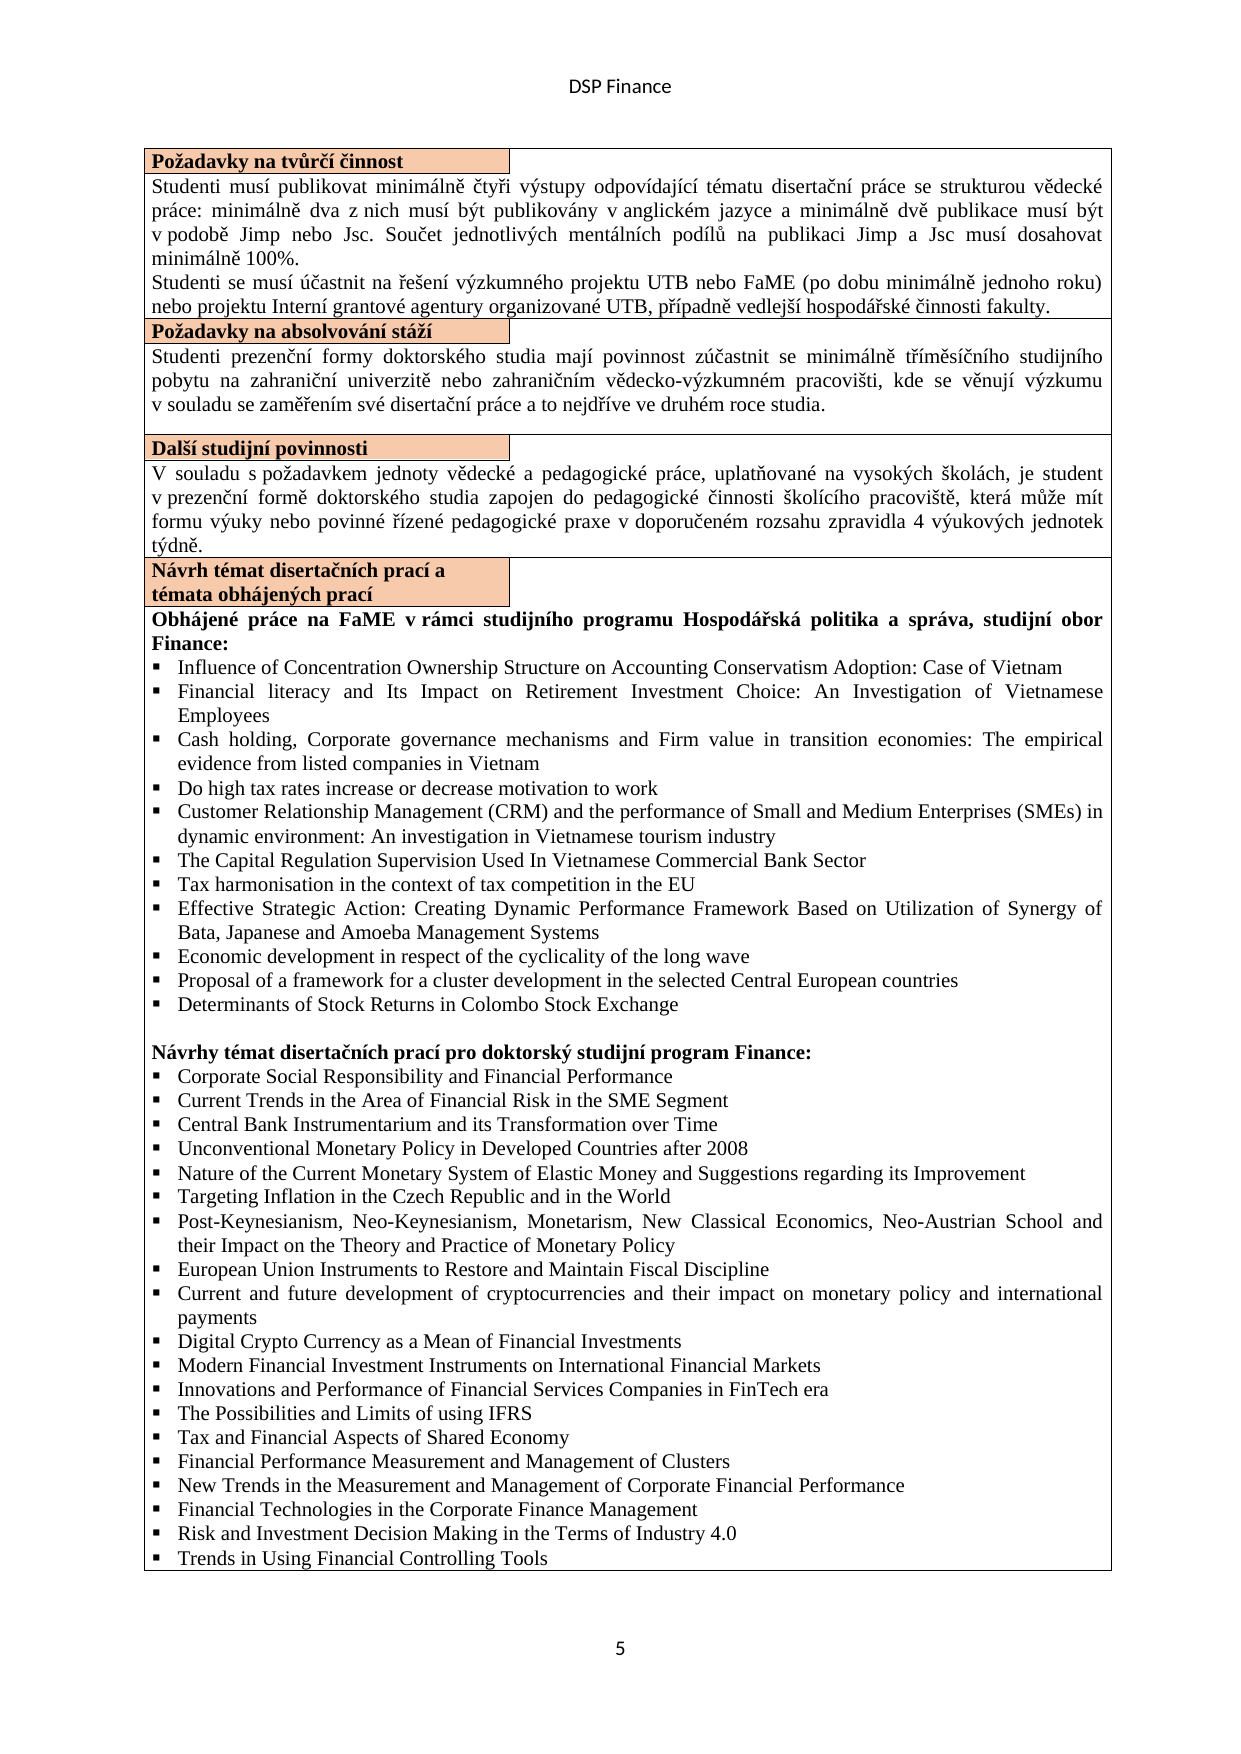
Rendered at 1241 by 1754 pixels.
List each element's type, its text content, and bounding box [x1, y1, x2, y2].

table_cell Návrh témat disertačních prací a témata obhájených prací [145, 558, 509, 606]
table_cell Studenti prezenční formy doktorského studia mají povinnost zúčastnit se minimálně tříměsíčního studijního pobytu na zahraniční univerzitě nebo zahraničním vědecko-výzkumném pracovišti, kde se věnují výzkumu v souladu se zaměřením své disertační práce a to nejdříve ve druhém roce studia. [145, 343, 1111, 434]
table_cell Obhájené práce na FaME v rámci studijního programu Hospodářská politika a správa, studijní obor Finance: Influence of Concentration Ownership Structure on Accounting Conservatism Adoption: Case of Vietnam Financial literacy and Its Impact on Retirement Investment Choice: An Investigation of Vietnamese Employees Cash holding, Corporate governance mechanisms and Firm value in transition economies: The empirical evidence from listed companies in Vietnam Do high tax rates increase or decrease motivation to work Customer Relationship Management (CRM) and the performance of Small and Medium Enterprises (SMEs) in dynamic environment: An investigation in Vietnamese tourism industry The Capital Regulation Supervision Used In Vietnamese Commercial Bank Sector Tax harmonisation in the context of tax competition in the EU Effective Strategic Action: Creating Dynamic Performance Framework Based on Utilization of Synergy of Bata, Japanese and Amoeba Management Systems Economic development in respect of the cyclicality of the long wave Proposal of a framework for a cluster development in the selected Central European countries Determinants of Stock Returns in Colombo Stock Exchange Návrhy témat disertačních prací pro doktorský studijní program Finance: Corporate Social Responsibility and Financial Performance Current Trends in the Area of Financial Risk in the SME Segment Central Bank Instrumentarium and its Transformation over Time Unconventional Monetary Policy in Developed Countries after 2008 Nature of the Current Monetary System of Elastic Money and Suggestions regarding its Improvement Targeting Inflation in the Czech Republic and in the World Post-Keynesianism, Neo-Keynesianism, Monetarism, New Classical Economics, Neo-Austrian School and their Impact on the Theory and Practice of Monetary Policy European Union Instruments to Restore and Maintain Fiscal Discipline Current and future development of cryptocurrencies and their impact on monetary policy and international payments Digital Crypto Currency as a Mean of Financial Investments Modern Financial Investment Instruments on International Financial Markets Innovations and Performance of Financial Services Companies in FinTech era The Possibilities and Limits of using IFRS Tax and Financial Aspects of Shared Economy Financial Performance Measurement and Management of Clusters New Trends in the Measurement and Management of Corporate Financial Performance Financial Technologies in the Corporate Finance Management Risk and Investment Decision Making in the Terms of Industry 4.0 Trends in Using Financial Controlling Tools [145, 606, 1111, 1569]
table_cell [510, 319, 1111, 343]
table_header Požadavky na tvůrčí činnost [145, 149, 509, 173]
table_cell Požadavky na absolvování stáží [145, 319, 509, 343]
table_cell [510, 435, 1111, 459]
table_cell [510, 558, 1111, 606]
table_cell Další studijní povinnosti [145, 435, 509, 459]
table_cell V souladu s požadavkem jednoty vědecké a pedagogické práce, uplatňované na vysokých školách, je student v prezenční formě doktorského studia zapojen do pedagogické činnosti školícího pracoviště, která může mít formu výuky nebo povinné řízené pedagogické praxe v doporučeném rozsahu zpravidla 4 výukových jednotek týdně. [145, 460, 1111, 557]
table_cell Studenti musí publikovat minimálně čtyři výstupy odpovídající tématu disertační práce se strukturou vědecké práce: minimálně dva z nich musí být publikovány v anglickém jazyce a minimálně dvě publikace musí být v podobě Jimp nebo Jsc. Součet jednotlivých mentálních podílů na publikaci Jimp a Jsc musí dosahovat minimálně 100%. Studenti se musí účastnit na řešení výzkumného projektu UTB nebo FaME (po dobu minimálně jednoho roku) nebo projektu Interní grantové agentury organizované UTB, případně vedlejší hospodářské činnosti fakulty. [145, 173, 1111, 318]
table_header [510, 149, 1111, 173]
